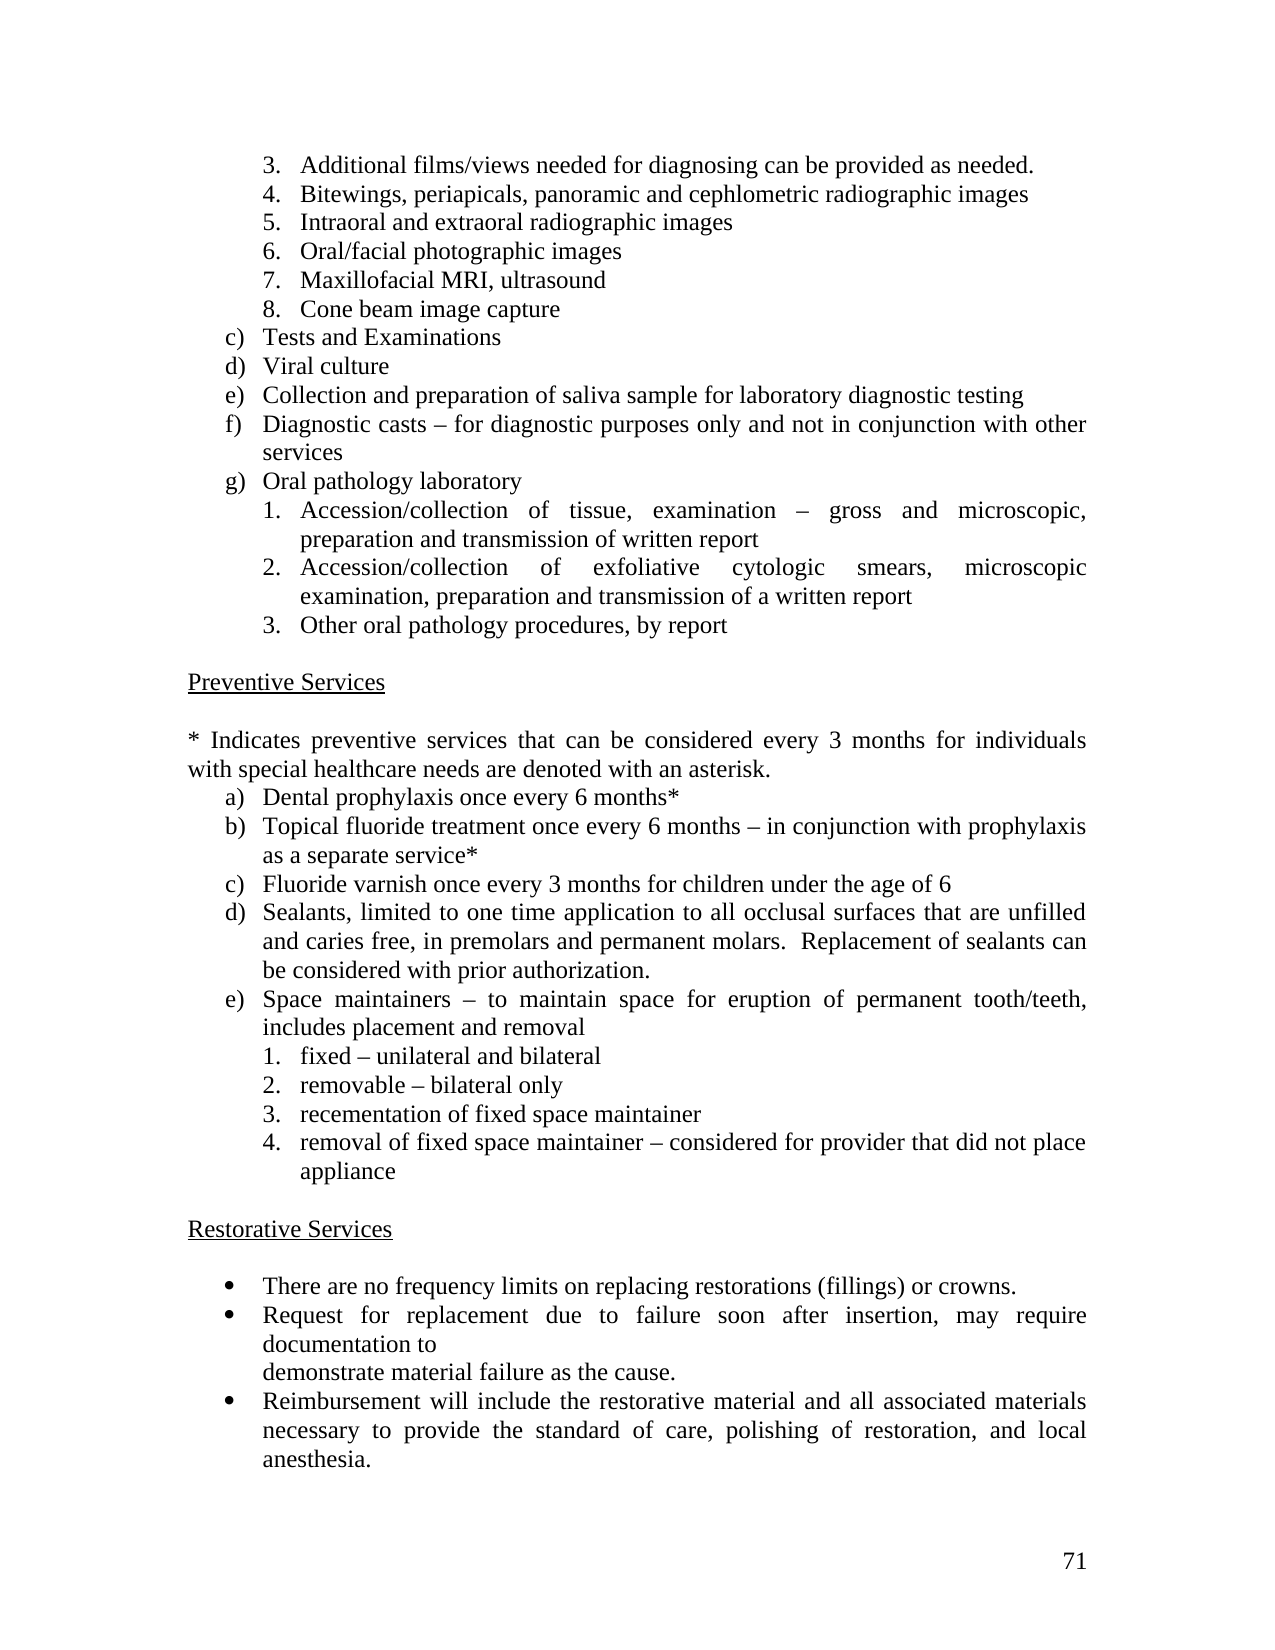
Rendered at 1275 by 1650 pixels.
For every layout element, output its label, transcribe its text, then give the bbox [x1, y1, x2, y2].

list Reimbursement will include the restorative material and all associated materials necessary to provide the standard of care, polishing of restoration, and local anesthesia. [225, 1386, 1087, 1472]
list Topical fluoride treatment once every 6 months – in conjunction with prophylaxis as a separate service* [225, 811, 1087, 869]
list Other oral pathology procedures, by report [262, 610, 1087, 639]
list Dental prophylaxis once every 6 months* [225, 782, 1087, 811]
list Space maintainers – to maintain space for eruption of permanent tooth/teeth, includes placement and removal [225, 984, 1087, 1041]
list Collection and preparation of saliva sample for laboratory diagnostic testing [225, 380, 1087, 409]
list Tests and Examinations [225, 322, 1087, 351]
list Intraoral and extraoral radiographic images [262, 207, 1087, 236]
list removal of fixed space maintainer – considered for provider that did not place appliance [262, 1127, 1087, 1185]
list Request for replacement due to failure soon after insertion, may require documentation to [225, 1300, 1087, 1357]
list recementation of fixed space maintainer [262, 1099, 1087, 1127]
text Restorative Services [187, 1214, 1087, 1242]
list fixed – unilateral and bilateral [262, 1041, 1087, 1070]
list Fluoride varnish once every 3 months for children under the age of 6 [225, 869, 1087, 897]
list Viral culture [225, 351, 1087, 380]
list Cone beam image capture [262, 294, 1087, 322]
list Accession/collection of exfoliative cytologic smears, microscopic examination, preparation and transmission of a written report [262, 552, 1087, 610]
list Bitewings, periapicals, panoramic and cephlometric radiographic images [262, 179, 1087, 207]
list Accession/collection of tissue, examination – gross and microscopic, preparation and transmission of written report [262, 495, 1087, 552]
list Oral pathology laboratory [225, 466, 1087, 495]
text Preventive Services [187, 667, 1087, 696]
list Diagnostic casts – for diagnostic purposes only and not in conjunction with other services [225, 409, 1087, 466]
list Sealants, limited to one time application to all occlusal surfaces that are unfilled and caries free, in premolars and permanent molars. Replacement of sealants can be considered with prior authorization. [225, 897, 1087, 984]
list Maxillofacial MRI, ultrasound [262, 265, 1087, 294]
list removable – bilateral only [262, 1070, 1087, 1099]
list Additional films/views needed for diagnosing can be provided as needed. [262, 150, 1087, 179]
text demonstrate material failure as the cause. [262, 1357, 1087, 1386]
list There are no frequency limits on replacing restorations (fillings) or crowns. [225, 1271, 1087, 1300]
list Oral/facial photographic images [262, 236, 1087, 265]
text * Indicates preventive services that can be considered every 3 months for individuals with special healthcare needs are denoted with an asterisk. [187, 725, 1087, 782]
